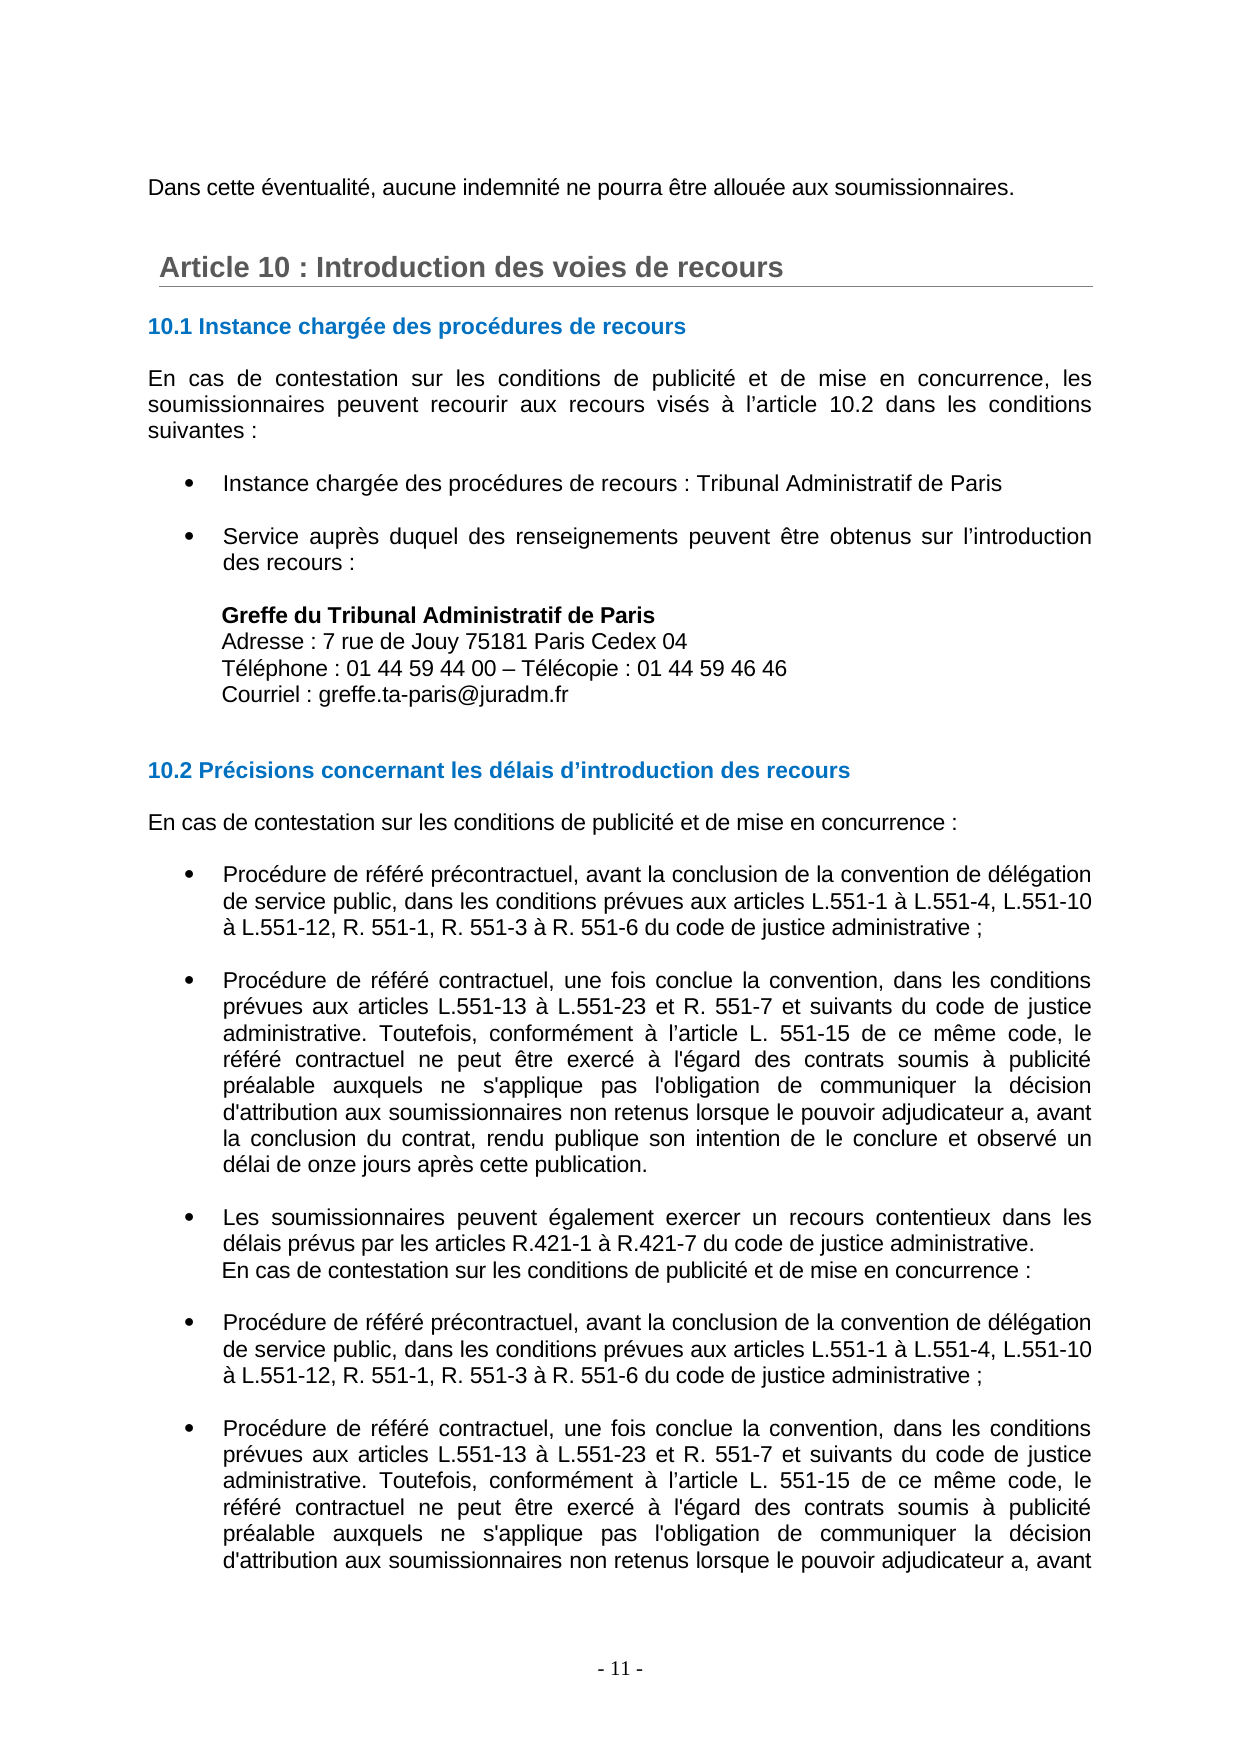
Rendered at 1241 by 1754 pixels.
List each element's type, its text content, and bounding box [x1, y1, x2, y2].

text 10.2 Précisions concernant les délais d’introduction des recours [148, 757, 1093, 784]
list Procédure de référé précontractuel, avant la conclusion de la convention de délégation de service public, dans les conditions prévues aux articles L.551-1 à L.551-4, L.551-10 à L.551-12, R. 551-1, R. 551-3 à R. 551-6 du code de justice administrative ; [185, 861, 1093, 940]
text En cas de contestation sur les conditions de publicité et de mise en concurrence, les soumissionnaires peuvent recourir aux recours visés à l’article 10.2 dans les conditions suivantes : [148, 365, 1093, 444]
text Greffe du Tribunal Administratif de Paris [221, 602, 1093, 628]
list Procédure de référé précontractuel, avant la conclusion de la convention de délégation de service public, dans les conditions prévues aux articles L.551-1 à L.551-4, L.551-10 à L.551-12, R. 551-1, R. 551-3 à R. 551-6 du code de justice administrative ; [185, 1309, 1093, 1388]
text Adresse : 7 rue de Jouy 75181 Paris Cedex 04 [148, 628, 1093, 654]
list Instance chargée des procédures de recours : Tribunal Administratif de Paris [185, 470, 1093, 496]
text En cas de contestation sur les conditions de publicité et de mise en concurrence : [148, 809, 1093, 835]
text Article 10 : Introduction des voies de recours [159, 250, 1093, 286]
text En cas de contestation sur les conditions de publicité et de mise en concurrence : [148, 1257, 1093, 1283]
text Téléphone : 01 44 59 44 00 – Télécopie : 01 44 59 46 46 [148, 654, 1093, 681]
text Dans cette éventualité, aucune indemnité ne pourra être allouée aux soumissionnaires. [148, 174, 1093, 200]
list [185, 1415, 1093, 1573]
list Service auprès duquel des renseignements peuvent être obtenus sur l’introduction des recours : [185, 523, 1093, 576]
text Courriel : greffe.ta-paris@juradm.fr [148, 681, 1093, 707]
text 10.1 Instance chargée des procédures de recours [148, 313, 1093, 340]
